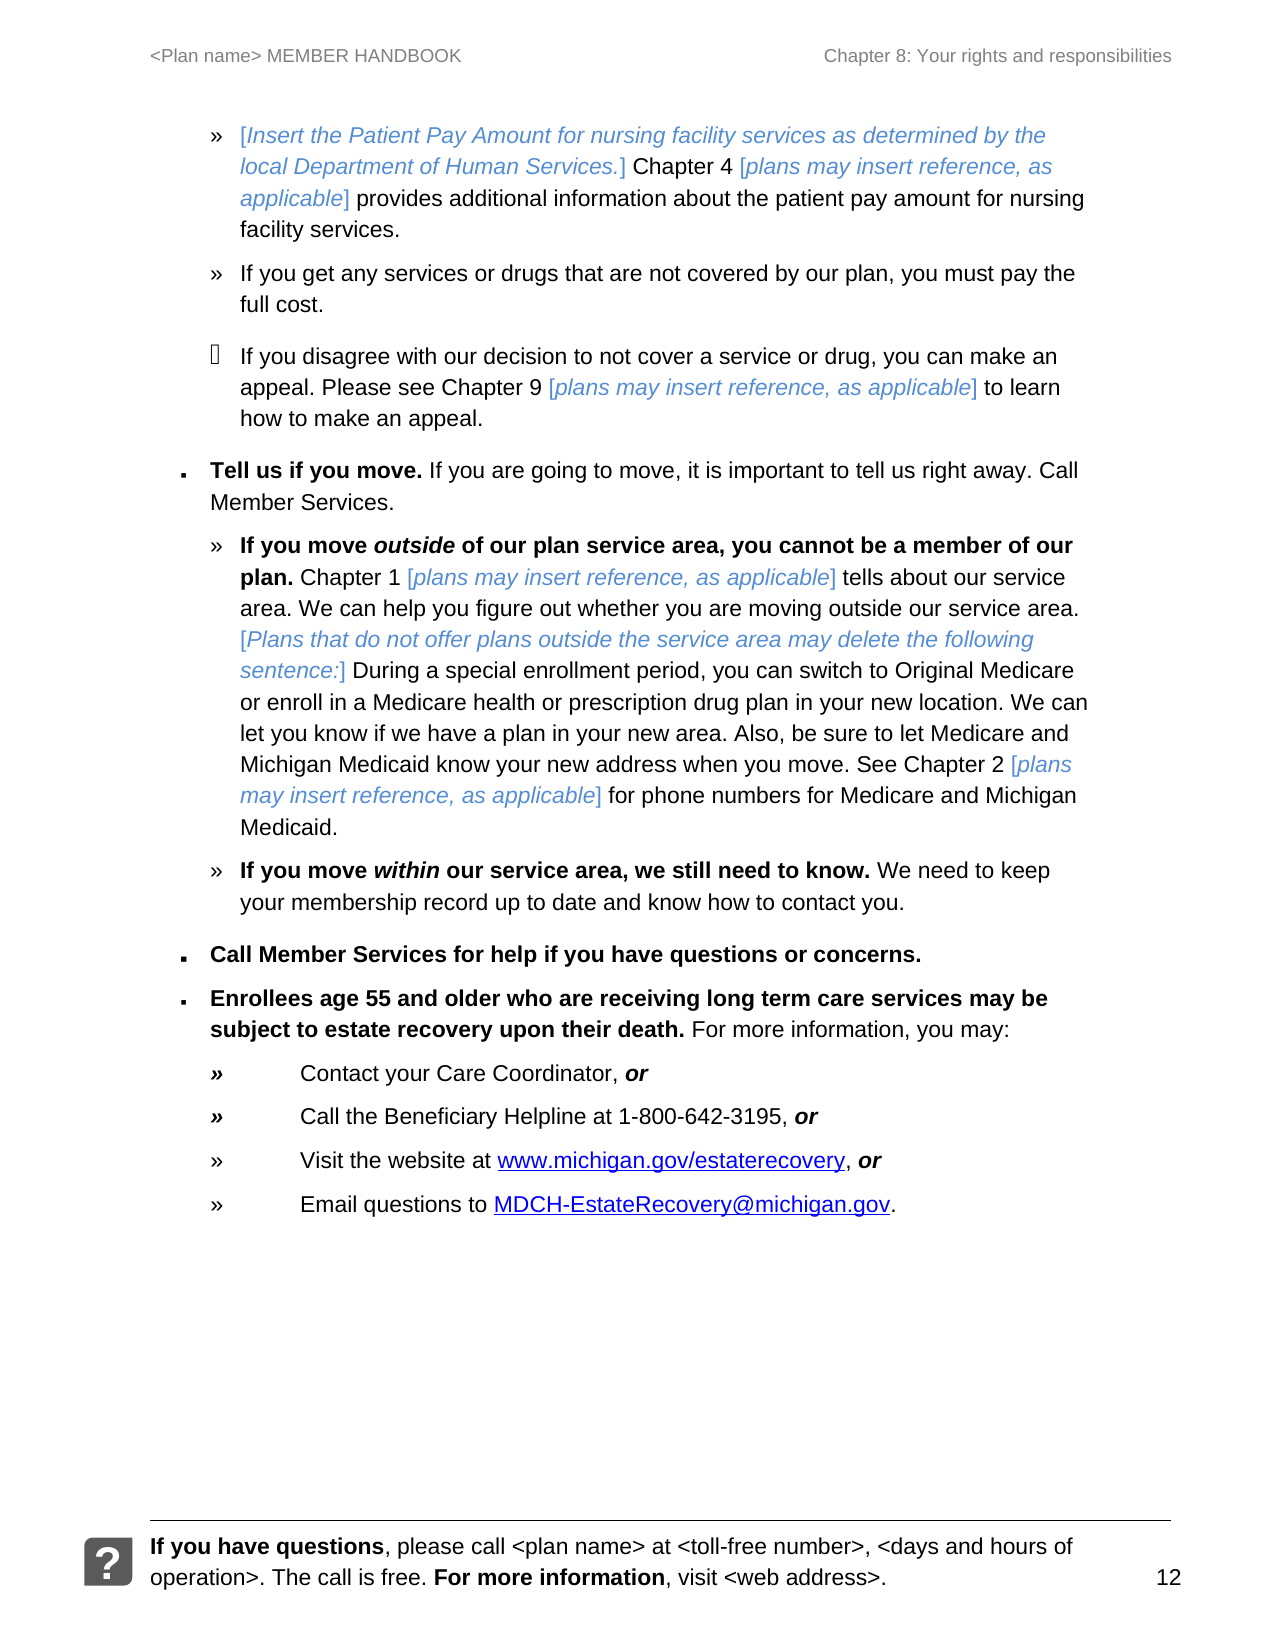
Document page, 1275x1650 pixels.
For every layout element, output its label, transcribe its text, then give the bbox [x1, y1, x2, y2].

list If you move within our service area, we still need to know. We need to keep your membership record up to date and know how to contact you. [210, 854, 1096, 916]
list Call the Beneficiary Helpline at 1-800-642-3195, or [210, 1100, 1096, 1131]
list Tell us if you move. If you are going to move, it is important to tell us right away. Call Member Services. [180, 454, 1096, 516]
list Contact your Care Coordinator, or [210, 1056, 1096, 1087]
list [Insert the Patient Pay Amount for nursing facility services as determined by the local Department of Human Services.] Chapter 4 [plans may insert reference, as applicable] provides additional information about the patient pay amount for nursing facility services. [210, 118, 1096, 243]
list Call Member Services for help if you have questions or concerns. [180, 937, 1096, 968]
list Visit the website at www.michigan.gov/estaterecovery, or [210, 1143, 1096, 1175]
list Enrollees age 55 and older who are receiving long term care services may be subject to estate recovery upon their death. For more information, you may: [180, 981, 1096, 1043]
list If you get any services or drugs that are not covered by our plan, you must pay the full cost. [210, 256, 1096, 318]
list If you move outside of our plan service area, you cannot be a member of our plan. Chapter 1 [plans may insert reference, as applicable] tells about our service area. We can help you figure out whether you are moving outside our service area. [Plans that do not offer plans outside the service area may delete the following sentence:] During a special enrollment period, you can switch to Original Medicare or enroll in a Medicare health or prescription drug plan in your new location. We can let you know if we have a plan in your new area. Also, be sure to let Medicare and Michigan Medicaid know your new address when you move. See Chapter 2 [plans may insert reference, as applicable] for phone numbers for Medicare and Michigan Medicaid. [210, 529, 1096, 841]
list Email questions to MDCH-EstateRecovery@michigan.gov. [210, 1187, 1096, 1218]
text If you disagree with our decision to not cover a service or drug, you can make an appeal. Please see Chapter 9 [plans may insert reference, as applicable] to learn how to make an appeal. [210, 339, 1096, 433]
